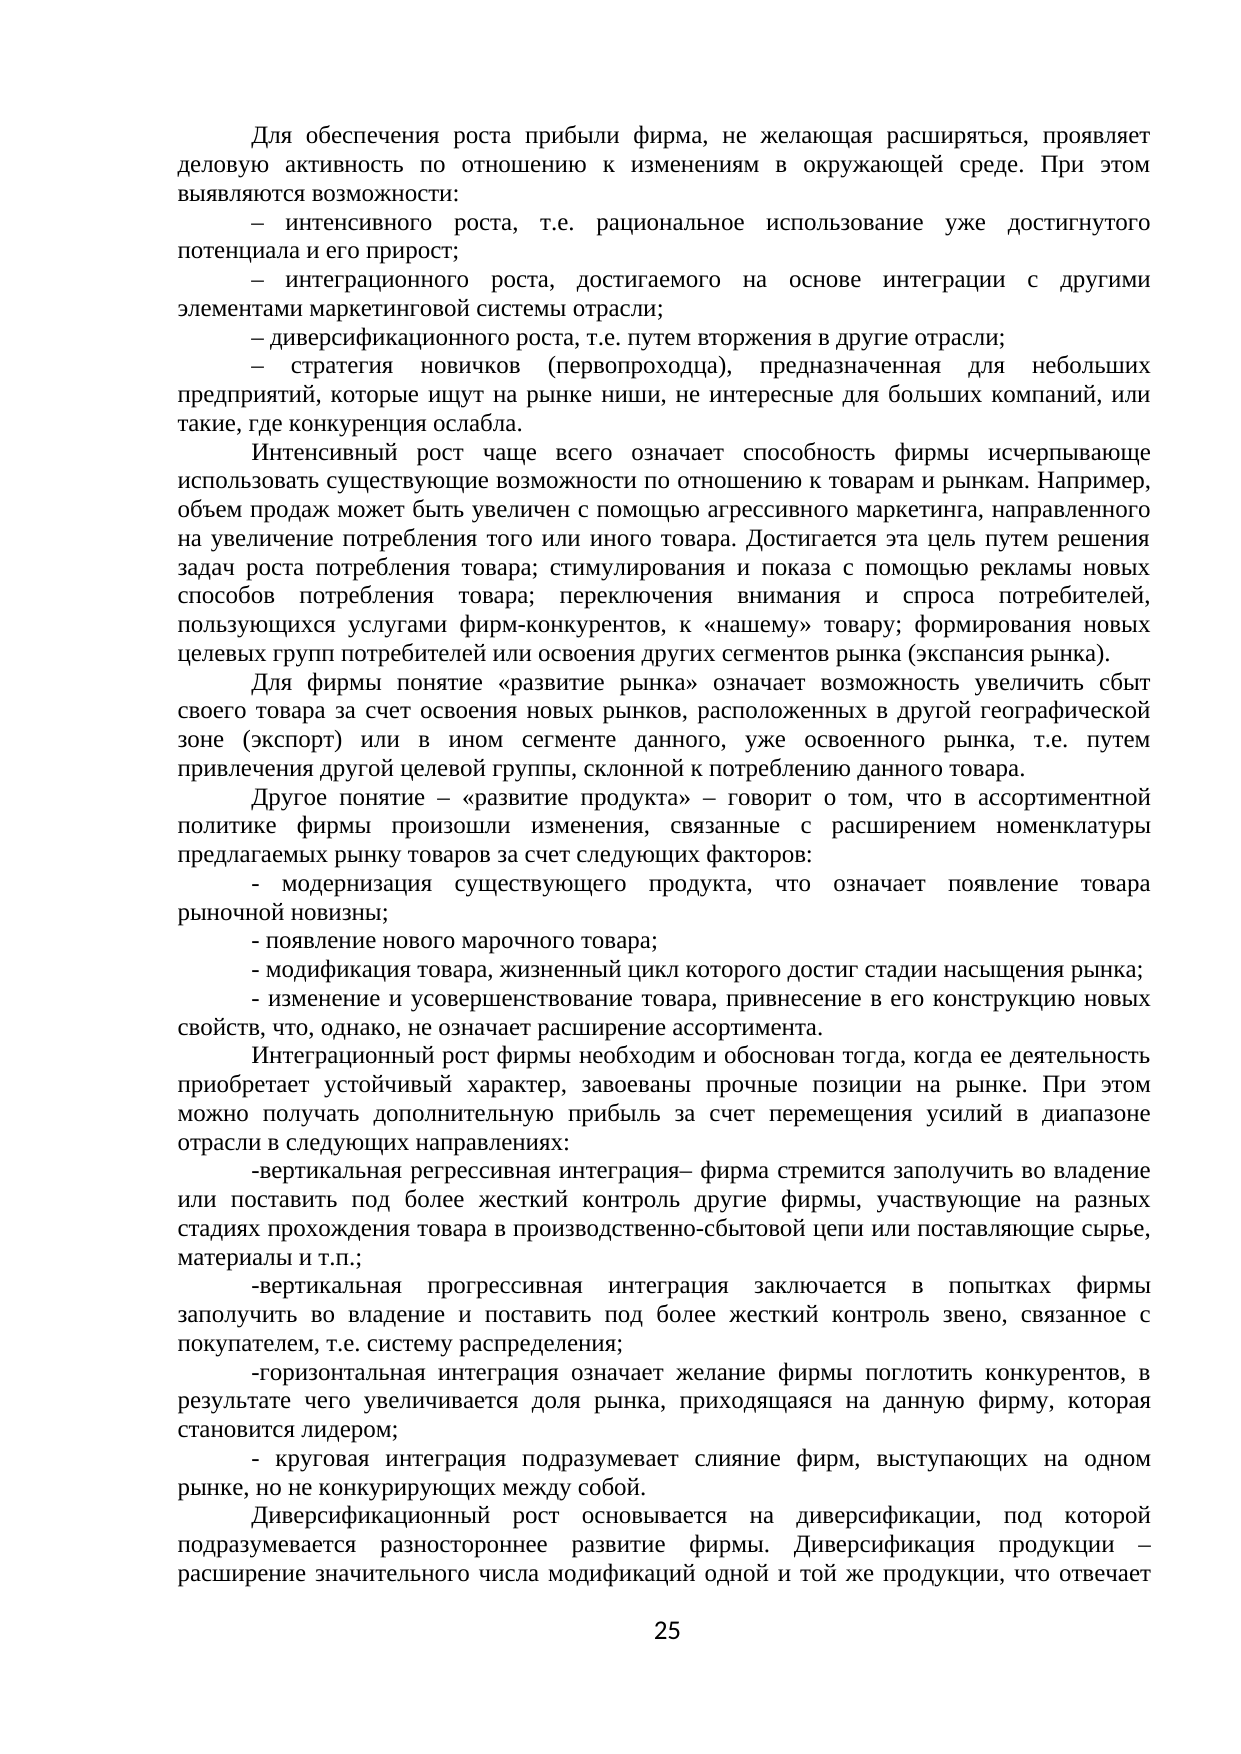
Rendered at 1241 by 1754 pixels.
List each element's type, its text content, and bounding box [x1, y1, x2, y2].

text – интеграционного роста, достигаемого на основе интеграции с другими элементами маркетинговой системы отрасли; [177, 264, 1152, 322]
text - модификация товара, жизненный цикл которого достиг стадии насыщения рынка; [177, 954, 1152, 983]
text Для фирмы понятие «развитие рынка» означает возможность увеличить сбыт своего товара за счет освоения новых рынков, расположенных в другой географической зоне (экспорт) или в ином сегменте данного, уже освоенного рынка, т.е. путем привлечения другой целевой группы, склонной к потреблению данного товара. [177, 667, 1152, 782]
text - круговая интеграция подразумевает слияние фирм, выступающих на одном рынке, но не конкурирующих между собой. [177, 1443, 1152, 1501]
text -вертикальная регрессивная интеграция– фирма стремится заполучить во владение или поставить под более жесткий контроль другие фирмы, участвующие на разных стадиях прохождения товара в производственно-сбытовой цепи или поставляющие сырье, материалы и т.п.; [177, 1156, 1152, 1271]
text Интеграционный рост фирмы необходим и обоснован тогда, когда ее деятельность приобретает устойчивый характер, завоеваны прочные позиции на рынке. При этом можно получать дополнительную прибыль за счет перемещения усилий в диапазоне отрасли в следующих направлениях: [177, 1041, 1152, 1156]
text – стратегия новичков (первопроходца), предназначенная для небольших предприятий, которые ищут на рынке ниши, не интересные для больших компаний, или такие, где конкуренция ослабла. [177, 351, 1152, 437]
text Другое понятие – «развитие продукта» – говорит о том, что в ассортиментной политике фирмы произошли изменения, связанные с расширением номенклатуры предлагаемых рынку товаров за счет следующих факторов: [177, 782, 1152, 868]
text Для обеспечения роста прибыли фирма, не желающая расширяться, проявляет деловую активность по отношению к изменениям в окружающей среде. При этом выявляются возможности: [177, 121, 1152, 207]
text -горизонтальная интеграция означает желание фирмы поглотить конкурентов, в результате чего увеличивается доля рынка, приходящаяся на данную фирму, которая становится лидером; [177, 1357, 1152, 1443]
text – интенсивного роста, т.е. рациональное использование уже достигнутого потенциала и его прирост; [177, 207, 1152, 264]
text - модернизация существующего продукта, что означает появление товара рыночной новизны; [177, 868, 1152, 926]
text - появление нового марочного товара; [177, 926, 1152, 954]
text - изменение и усовершенствование товара, привнесение в его конструкцию новых свойств, что, однако, не означает расширение ассортимента. [177, 983, 1152, 1041]
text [177, 1501, 1152, 1587]
text Интенсивный рост чаще всего означает способность фирмы исчерпывающе использовать существующие возможности по отношению к товарам и рынкам. Например, объем продаж может быть увеличен с помощью агрессивного маркетинга, направленного на увеличение потребления того или иного товара. Достигается эта цель путем решения задач роста потребления товара; стимулирования и показа с помощью рекламы новых способов потребления товара; переключения внимания и спроса потребителей, пользующихся услугами фирм-конкурентов, к «нашему» товару; формирования новых целевых групп потребителей или освоения других сегментов рынка (экспансия рынка). [177, 437, 1152, 667]
text -вертикальная прогрессивная интеграция заключается в попытках фирмы заполучить во владение и поставить под более жесткий контроль звено, связанное с покупателем, т.е. систему распределения; [177, 1271, 1152, 1357]
text – диверсификационного роста, т.е. путем вторжения в другие отрасли; [177, 322, 1152, 351]
